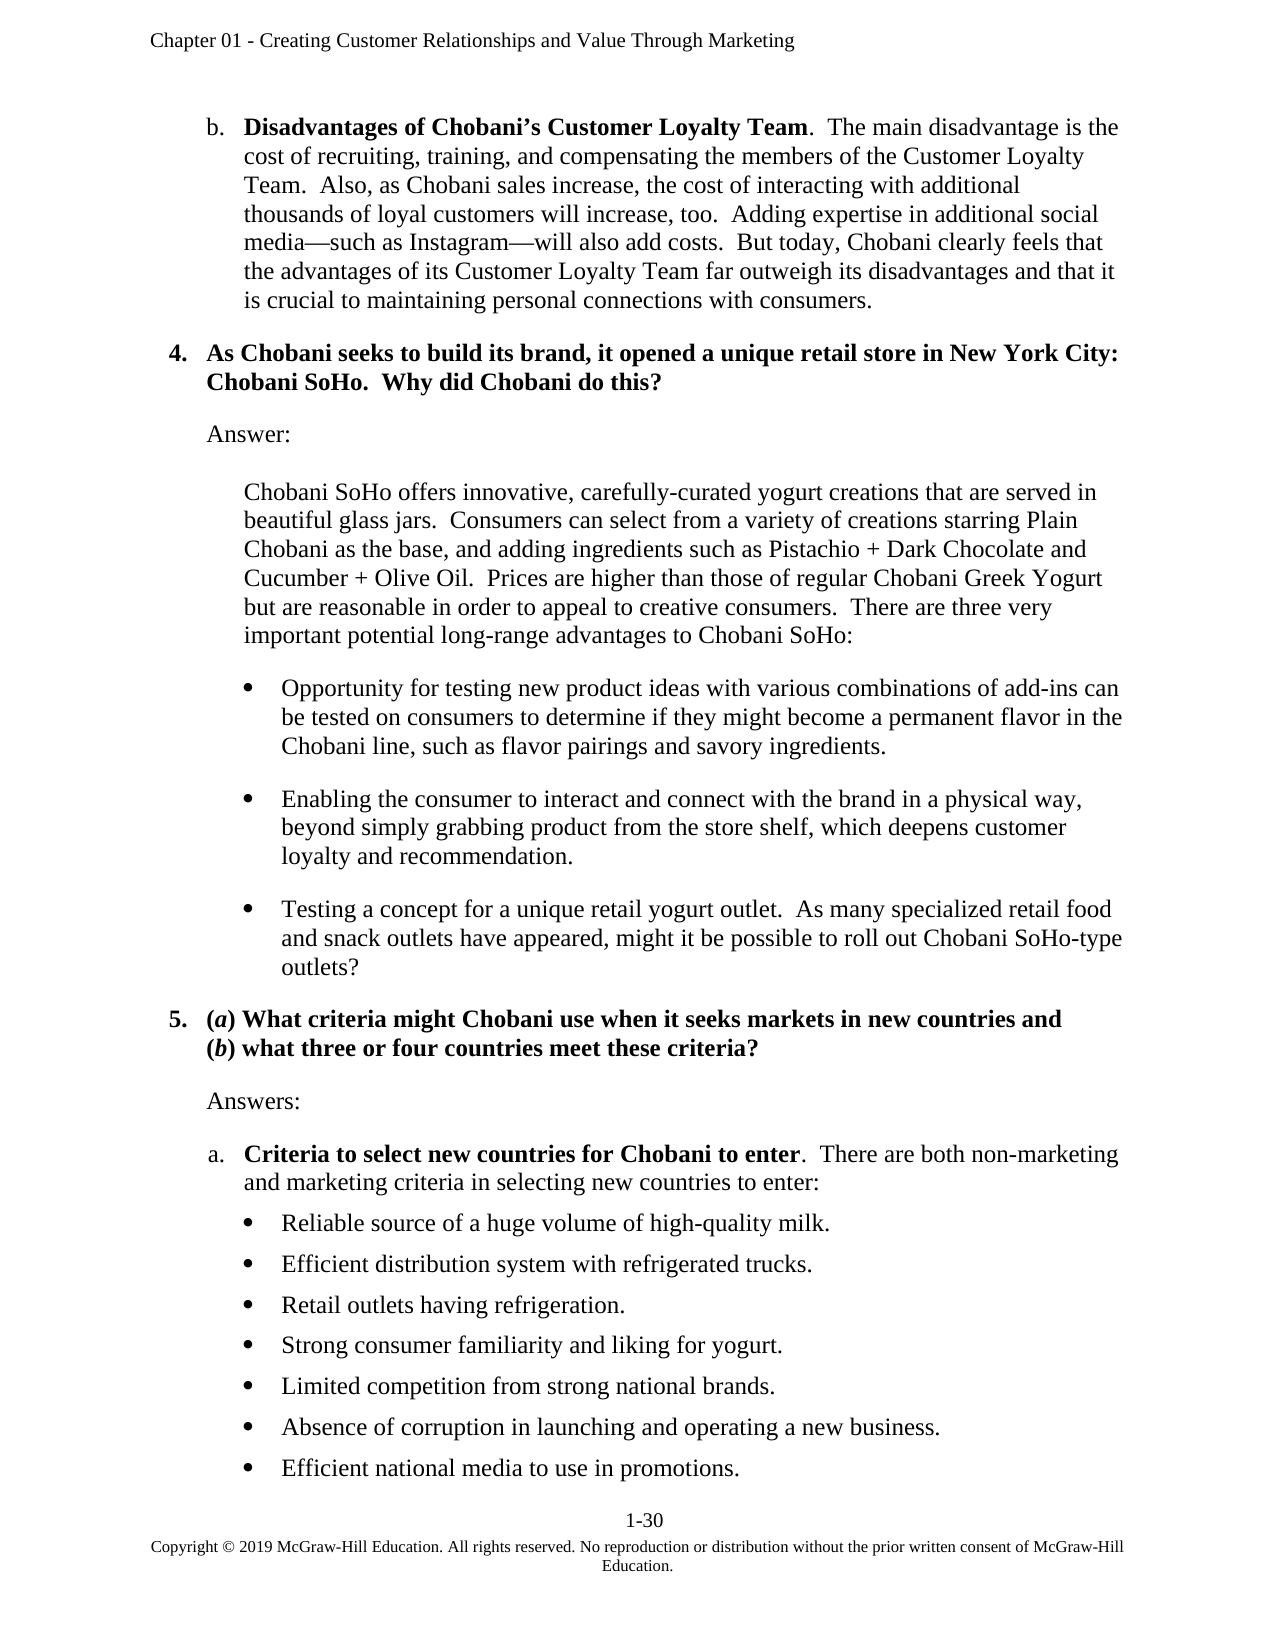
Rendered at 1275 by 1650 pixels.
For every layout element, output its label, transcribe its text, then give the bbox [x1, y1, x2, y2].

text Enabling the consumer to interact and connect with the brand in a physical way, beyond simply grabbing product from the store shelf, which deepens customer loyalty and recommendation. [225, 784, 1125, 870]
text Answers: [206, 1086, 1125, 1115]
text Absence of corruption in launching and operating a new business. [225, 1412, 1125, 1441]
text Retail outlets having refrigeration. [225, 1290, 1125, 1318]
text Strong consumer familiarity and liking for yogurt. [225, 1330, 1125, 1359]
text 4. As Chobani seeks to build its brand, it opened a unique retail store in New York City: Chobani SoHo. Why did Chobani do this? [150, 338, 1125, 395]
text Chobani SoHo offers innovative, carefully-curated yogurt creations that are served in beautiful glass jars. Consumers can select from a variety of creations starring Plain Chobani as the base, and adding ingredients such as Pistachio + Dark Chocolate and Cucumber + Olive Oil. Prices are higher than those of regular Chobani Greek Yogurt but are reasonable in order to appeal to creative consumers. There are three very important potential long-range advantages to Chobani SoHo: [244, 477, 1125, 649]
text a. Criteria to select new countries for Chobani to enter. There are both non-marketing and marketing criteria in selecting new countries to enter: [150, 1139, 1125, 1196]
text Efficient distribution system with refrigerated trucks. [225, 1249, 1125, 1278]
text b. Disadvantages of Chobani’s Customer Loyalty Team. The main disadvantage is the cost of recruiting, training, and compensating the members of the Customer Loyalty Team. Also, as Chobani sales increase, the cost of interacting with additional thousands of loyal customers will increase, too. Adding expertise in additional social media—such as Instagram—will also add costs. But today, Chobani clearly feels that the advantages of its Customer Loyalty Team far outweigh its disadvantages and that it is crucial to maintaining personal connections with consumers. [150, 112, 1125, 314]
text Efficient national media to use in promotions. [225, 1453, 1125, 1481]
text Answer: [206, 419, 1125, 448]
text 5. (a) What criteria might Chobani use when it seeks markets in new countries and (b) what three or four countries meet these criteria? [150, 1004, 1125, 1062]
text Reliable source of a huge volume of high-quality milk. [225, 1208, 1125, 1237]
text Opportunity for testing new product ideas with various combinations of add-ins can be tested on consumers to determine if they might become a permanent flavor in the Chobani line, such as flavor pairings and savory ingredients. [225, 673, 1125, 760]
text Testing a concept for a unique retail yogurt outlet. As many specialized retail food and snack outlets have appeared, might it be possible to roll out Chobani SoHo-type outlets? [225, 894, 1125, 980]
text Limited competition from strong national brands. [225, 1371, 1125, 1400]
